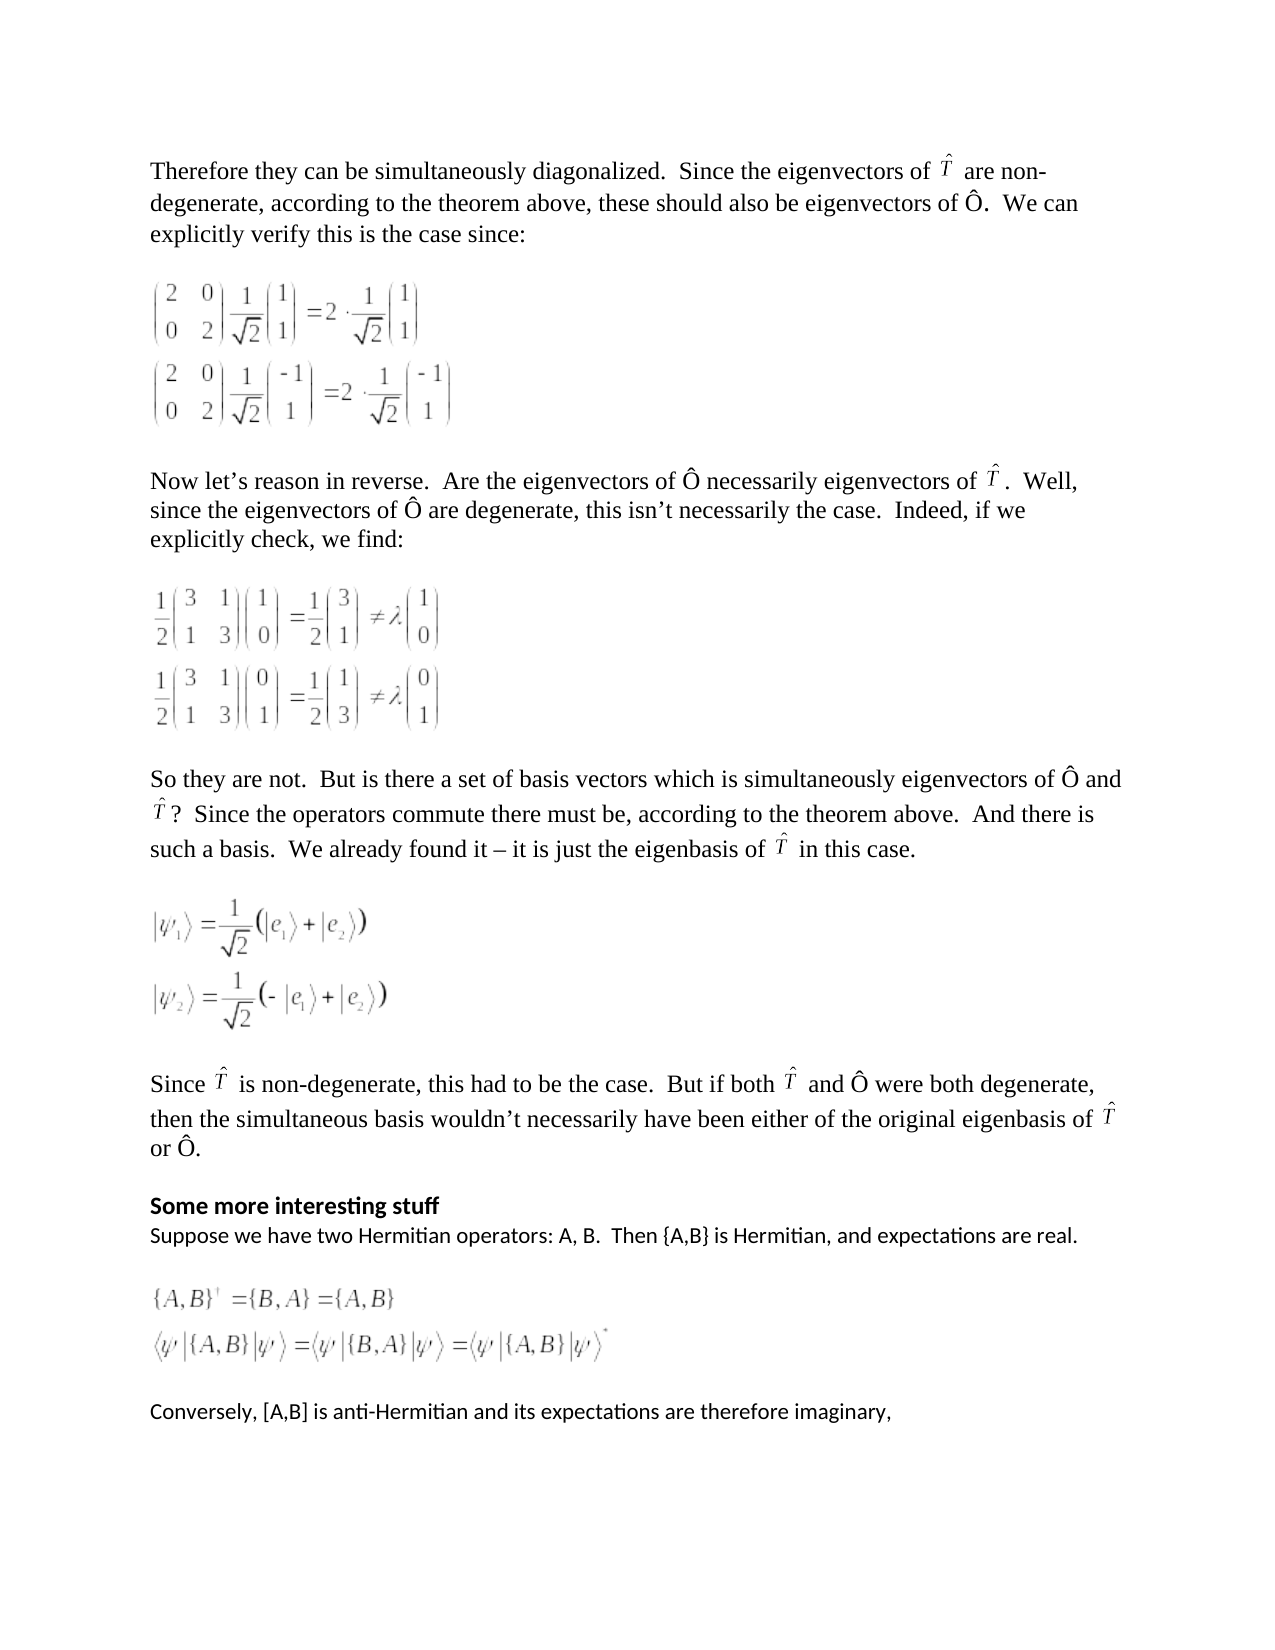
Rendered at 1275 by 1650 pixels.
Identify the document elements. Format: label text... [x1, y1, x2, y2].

text Therefore they can be simultaneously diagonalized. Since the eigenvectors of are non-degenerate, according to the theorem above, these should also be eigenvectors of Ô. We can explicitly verify this is the case since: [150, 150, 1125, 248]
text Some more interesting stuff [150, 1190, 1125, 1221]
text Suppose we have two Hermitian operators: A, B. Then {A,B} is Hermitian, and expectations are real. [150, 1221, 1125, 1249]
text So they are not. But is there a set of basis vectors which is simultaneously eigenvectors of Ô and ? Since the operators commute there must be, according to the theorem above. And there is such a basis. We already found it – it is just the eigenbasis of in this case. [150, 764, 1125, 863]
text Since is non-degenerate, this had to be the case. But if both and Ô were both degenerate, then the simultaneous basis wouldn’t necessarily have been either of the original eigenbasis of or Ô. [150, 1063, 1125, 1162]
text Now let’s reason in reverse. Are the eigenvectors of Ô necessarily eigenvectors of . Well, since the eigenvectors of Ô are degenerate, this isn’t necessarily the case. Indeed, if we explicitly check, we find: [150, 460, 1125, 552]
text Conversely, [A,B] is anti-Hermitian and its expectations are therefore imaginary, [150, 1397, 1125, 1425]
